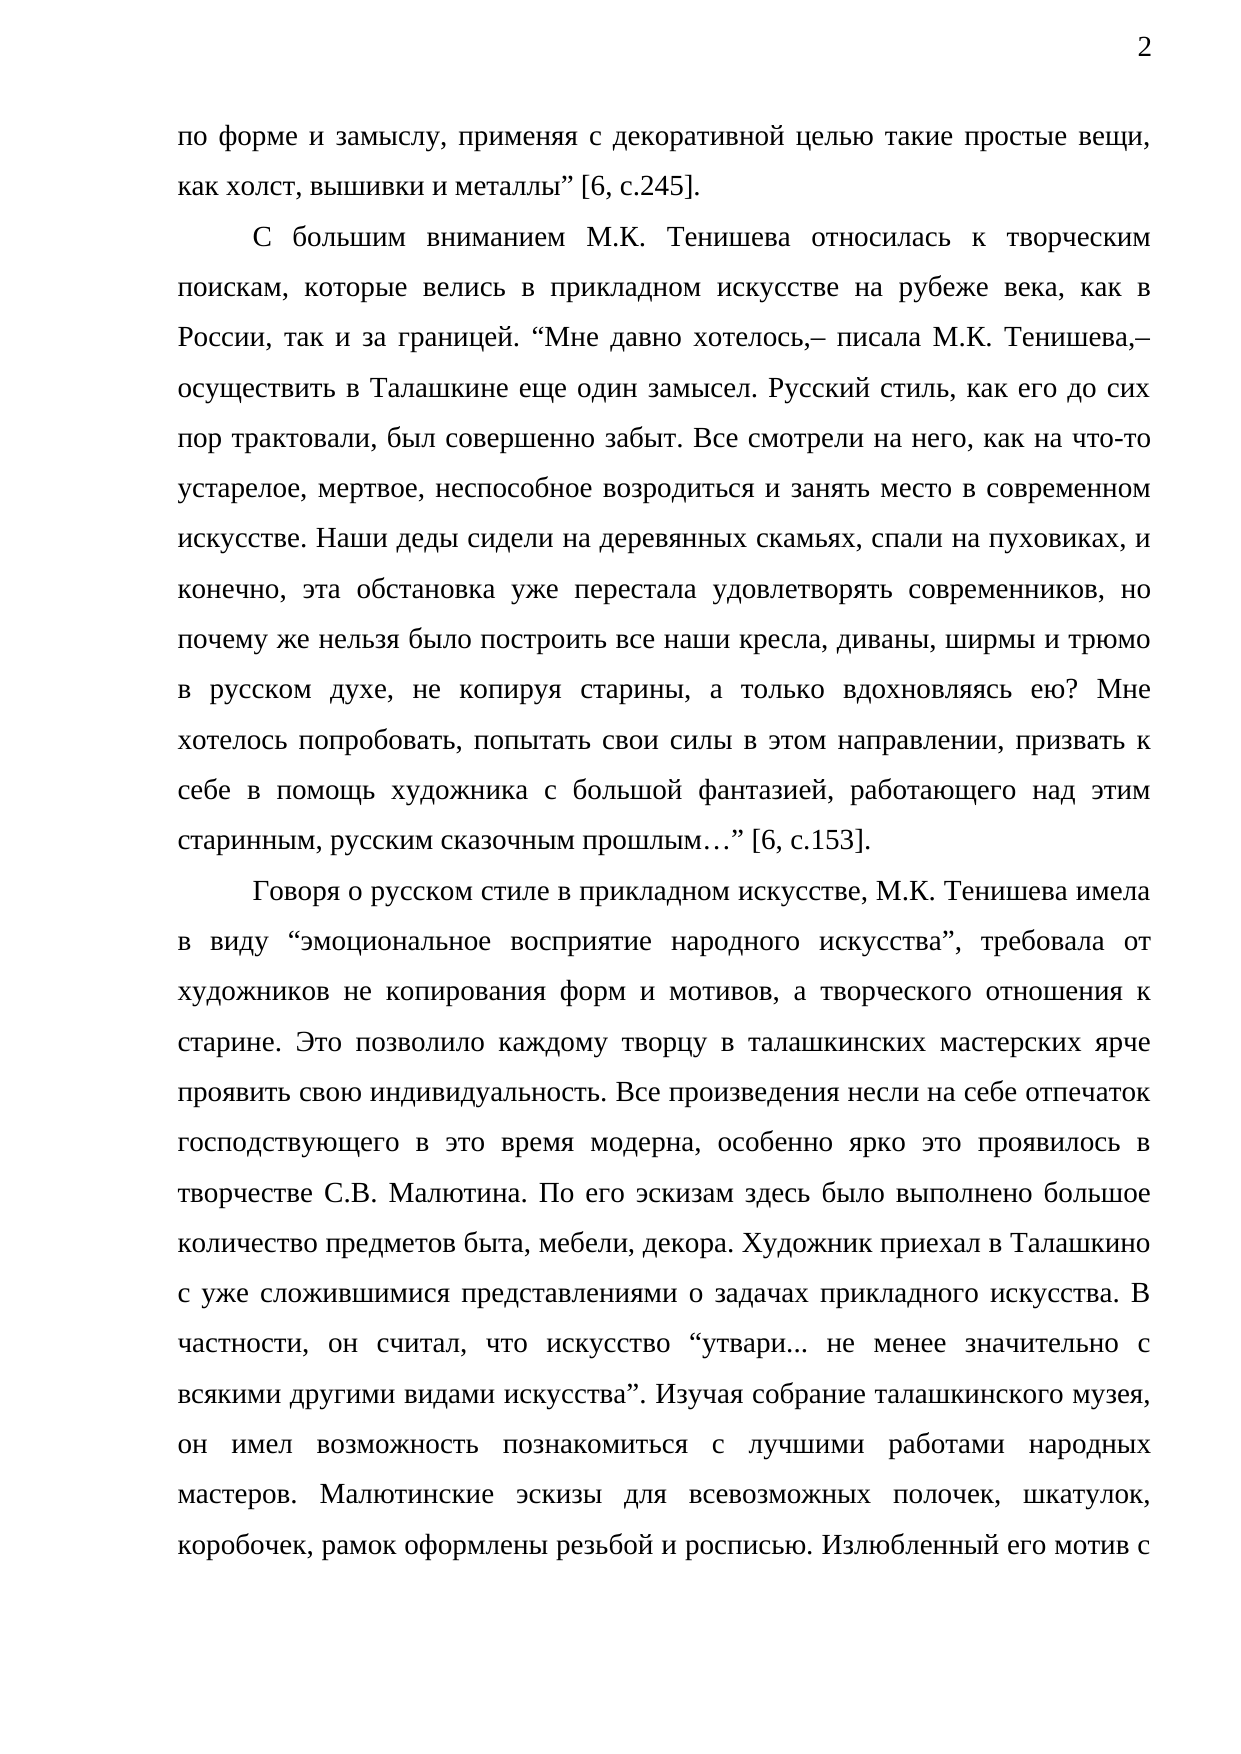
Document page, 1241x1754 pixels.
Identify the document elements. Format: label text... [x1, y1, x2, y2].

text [177, 118, 1152, 202]
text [177, 873, 1152, 1560]
text С большим вниманием М.К. Тенишева относилась к творческим поискам, которые велись в прикладном искусстве на рубеже века, как в России, так и за границей. “Мне давно хотелось,– писала М.К. Тенишева,– осуществить в Талашкине еще один замысел. Русский стиль, как его до сих пор трактовали, был совершенно забыт. Все смотрели на него, как на что-то устарелое, мертвое, неспособное возродиться и занять место в современном искусстве. Наши деды сидели на деревянных скамьях, спали на пуховиках, и конечно, эта обстановка уже перестала удовлетворять современников, но почему же нельзя было построить все наши кресла, диваны, ширмы и трюмо в русском духе, не копируя старины, а только вдохновляясь ею? Мне хотелось попробовать, попытать свои силы в этом направлении, призвать к себе в помощь художника с большой фантазией, работающего над этим старинным, русским сказочным прошлым…” [6, с.153]. [177, 219, 1152, 856]
